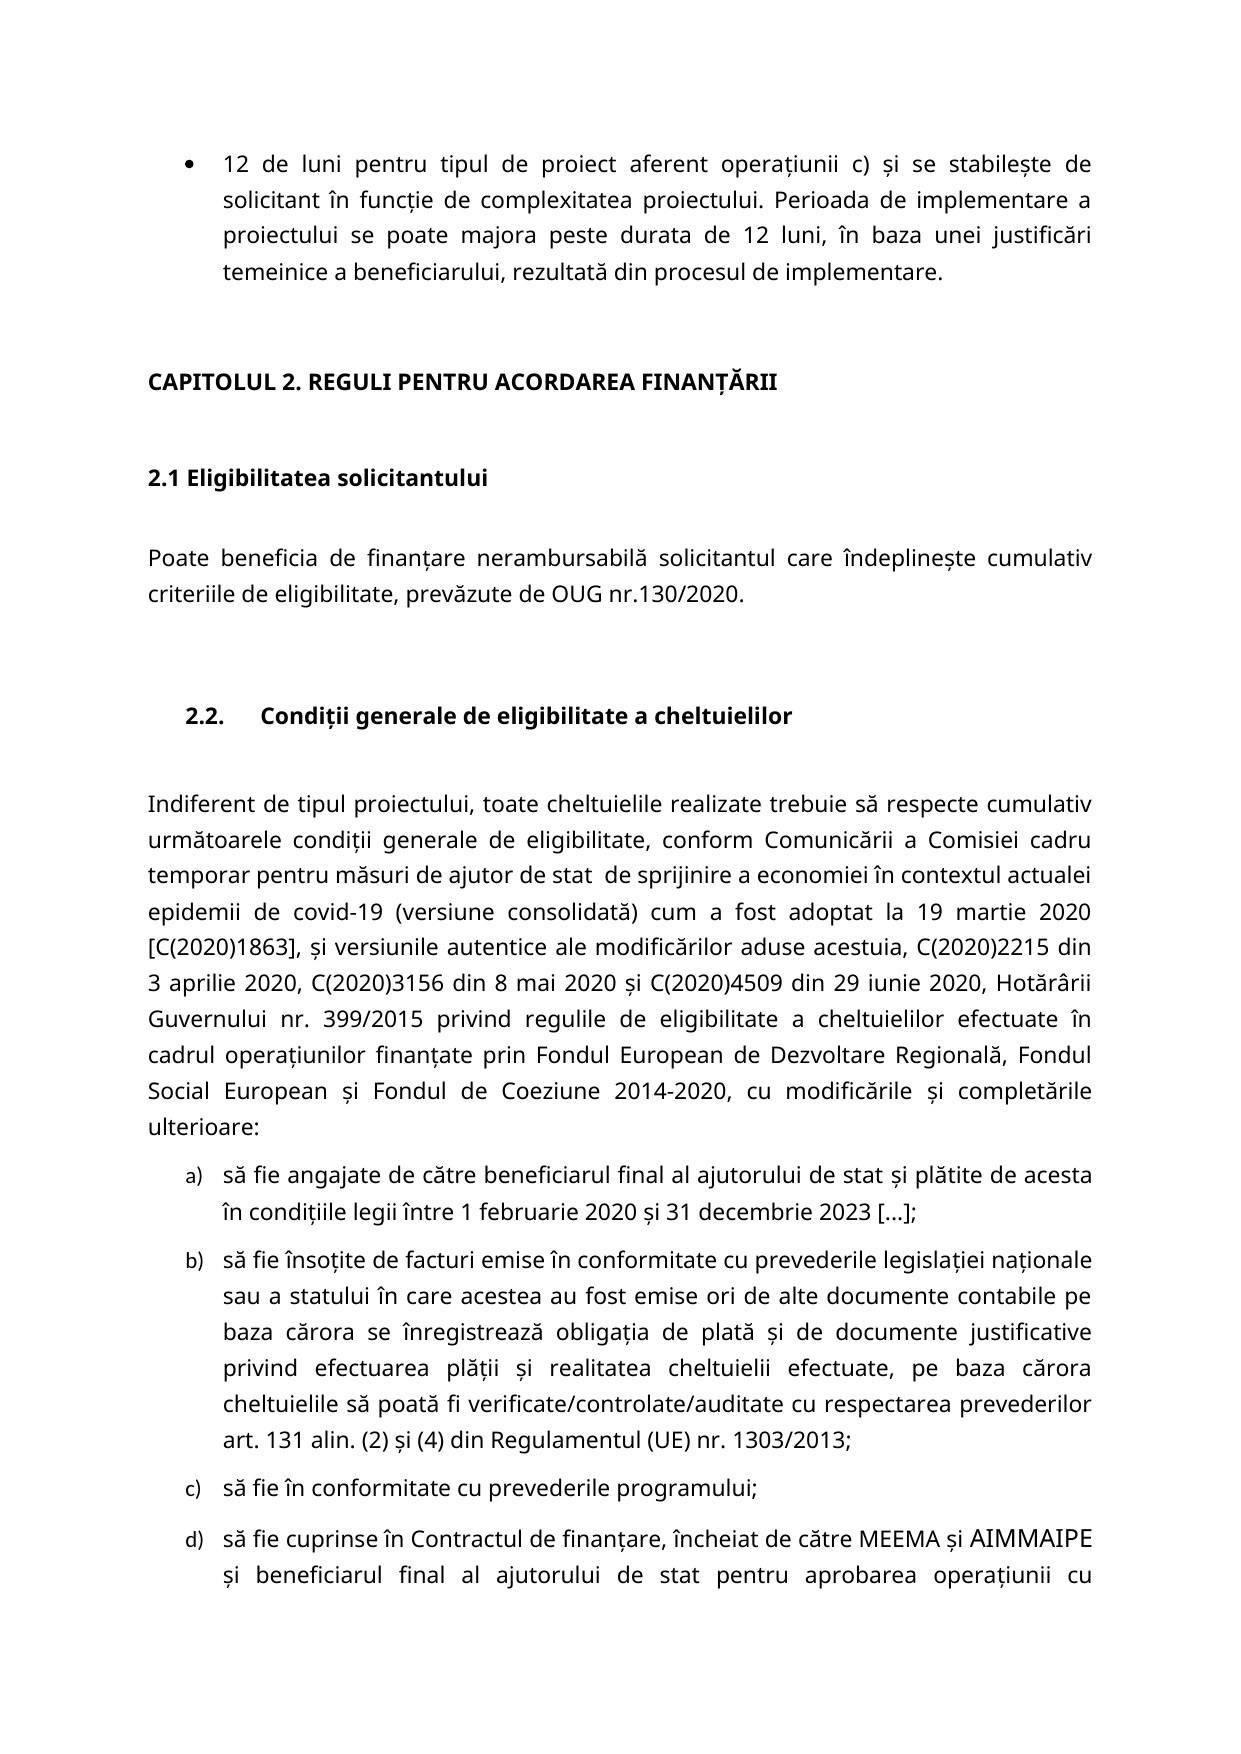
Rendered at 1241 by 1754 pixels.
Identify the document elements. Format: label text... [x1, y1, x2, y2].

text 2.1 Eligibilitatea solicitantului [148, 462, 1093, 493]
text Indiferent de tipul proiectului, toate cheltuielile realizate trebuie să respecte cumulativ următoarele condiţii generale de eligibilitate, conform Comunicării a Comisiei cadru temporar pentru măsuri de ajutor de stat de sprijinire a economiei în contextul actualei epidemii de covid-19 (versiune consolidată) cum a fost adoptat la 19 martie 2020 [C(2020)1863], și versiunile autentice ale modificărilor aduse acestuia, C(2020)2215 din 3 aprilie 2020, C(2020)3156 din 8 mai 2020 și C(2020)4509 din 29 iunie 2020, Hotărârii Guvernului nr. 399/2015 privind regulile de eligibilitate a cheltuielilor efectuate în cadrul operaţiunilor finanţate prin Fondul European de Dezvoltare Regională, Fondul Social European şi Fondul de Coeziune 2014-2020, cu modificările şi completările ulterioare: [148, 788, 1093, 1142]
text CAPITOLUL 2. REGULI PENTRU ACORDAREA FINANŢĂRII [148, 366, 1093, 398]
list 12 de luni pentru tipul de proiect aferent operaţiunii c) şi se stabilește de solicitant în funcție de complexitatea proiectului. Perioada de implementare a proiectului se poate majora peste durata de 12 luni, în baza unei justificări temeinice a beneficiarului, rezultată din procesul de implementare. [185, 148, 1093, 287]
list Condiţii generale de eligibilitate a cheltuielilor [185, 700, 1093, 731]
list să fie însoţite de facturi emise în conformitate cu prevederile legislaţiei naţionale sau a statului în care acestea au fost emise ori de alte documente contabile pe baza cărora se înregistrează obligația de plată și de documente justificative privind efectuarea plății și realitatea cheltuielii efectuate, pe baza cărora cheltuielile să poată fi verificate/controlate/auditate cu respectarea prevederilor art. 131 alin. (2) şi (4) din Regulamentul (UE) nr. 1303/2013; [185, 1244, 1093, 1455]
text Poate beneficia de finanţare nerambursabilă solicitantul care îndeplinește cumulativ criteriile de eligibilitate, prevăzute de OUG nr.130/2020. [148, 542, 1093, 609]
list să fie angajate de către beneficiarul final al ajutorului de stat şi plătite de acesta în condițiile legii între 1 februarie 2020 şi 31 decembrie 2023 [...]; [185, 1159, 1093, 1227]
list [185, 1520, 1093, 1590]
list să fie în conformitate cu prevederile programului; [185, 1472, 1093, 1503]
